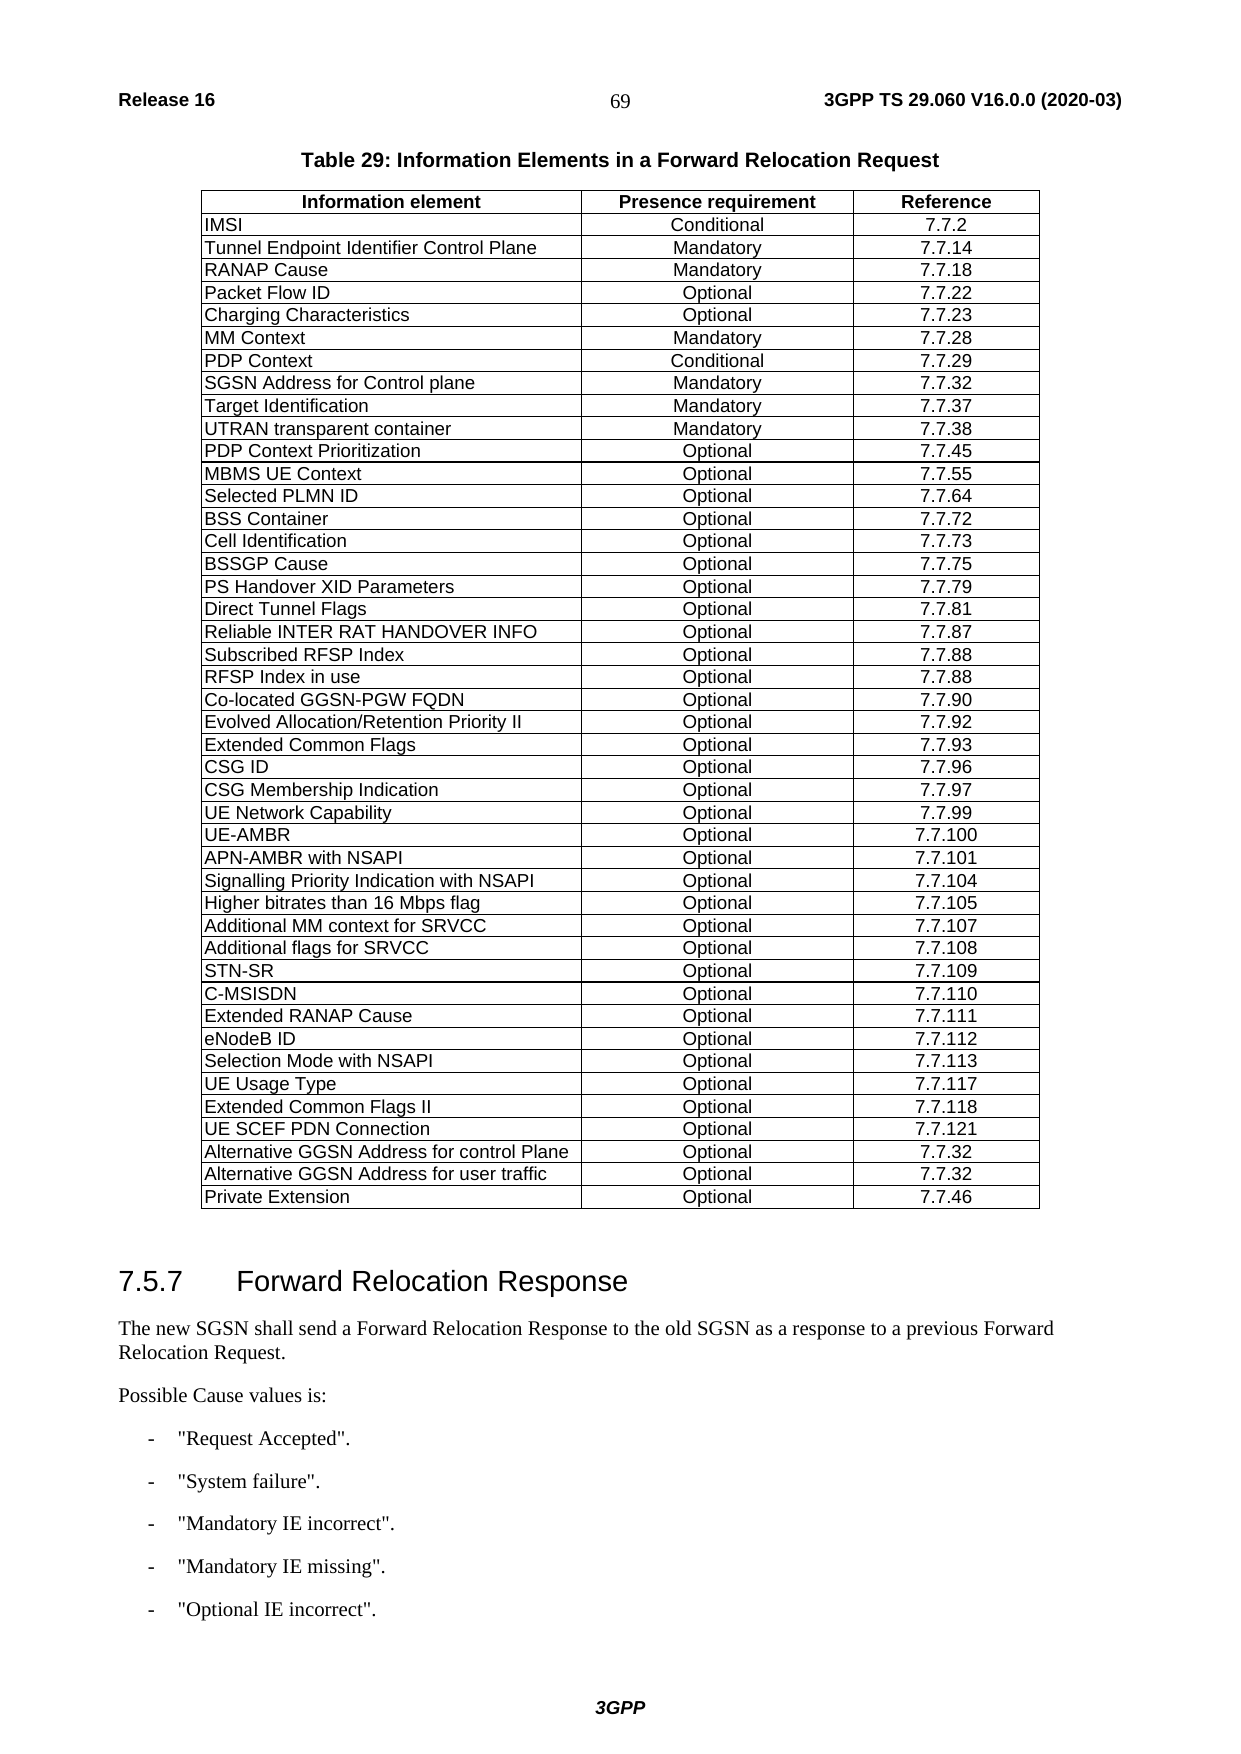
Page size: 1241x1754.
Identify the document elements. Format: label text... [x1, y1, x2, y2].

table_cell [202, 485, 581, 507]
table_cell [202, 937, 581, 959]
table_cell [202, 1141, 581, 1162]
text Table 29: Information Elements in a Forward Relocation Request [118, 147, 1122, 171]
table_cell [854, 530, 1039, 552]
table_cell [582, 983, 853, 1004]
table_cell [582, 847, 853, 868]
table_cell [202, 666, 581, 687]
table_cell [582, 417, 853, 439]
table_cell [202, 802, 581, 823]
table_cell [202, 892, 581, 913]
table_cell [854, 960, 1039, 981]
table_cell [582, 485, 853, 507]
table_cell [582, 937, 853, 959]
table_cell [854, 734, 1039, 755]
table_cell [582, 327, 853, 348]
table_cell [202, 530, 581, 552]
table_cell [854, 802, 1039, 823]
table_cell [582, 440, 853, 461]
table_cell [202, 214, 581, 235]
text - "Optional IE incorrect". [148, 1597, 1122, 1621]
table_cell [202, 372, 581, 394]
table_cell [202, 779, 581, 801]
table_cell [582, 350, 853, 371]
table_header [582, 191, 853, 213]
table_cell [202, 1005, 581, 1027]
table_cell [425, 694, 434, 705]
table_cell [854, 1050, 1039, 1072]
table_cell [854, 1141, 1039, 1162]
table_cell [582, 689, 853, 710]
subtitle 7.5.7 Forward Relocation Response [118, 1264, 1122, 1297]
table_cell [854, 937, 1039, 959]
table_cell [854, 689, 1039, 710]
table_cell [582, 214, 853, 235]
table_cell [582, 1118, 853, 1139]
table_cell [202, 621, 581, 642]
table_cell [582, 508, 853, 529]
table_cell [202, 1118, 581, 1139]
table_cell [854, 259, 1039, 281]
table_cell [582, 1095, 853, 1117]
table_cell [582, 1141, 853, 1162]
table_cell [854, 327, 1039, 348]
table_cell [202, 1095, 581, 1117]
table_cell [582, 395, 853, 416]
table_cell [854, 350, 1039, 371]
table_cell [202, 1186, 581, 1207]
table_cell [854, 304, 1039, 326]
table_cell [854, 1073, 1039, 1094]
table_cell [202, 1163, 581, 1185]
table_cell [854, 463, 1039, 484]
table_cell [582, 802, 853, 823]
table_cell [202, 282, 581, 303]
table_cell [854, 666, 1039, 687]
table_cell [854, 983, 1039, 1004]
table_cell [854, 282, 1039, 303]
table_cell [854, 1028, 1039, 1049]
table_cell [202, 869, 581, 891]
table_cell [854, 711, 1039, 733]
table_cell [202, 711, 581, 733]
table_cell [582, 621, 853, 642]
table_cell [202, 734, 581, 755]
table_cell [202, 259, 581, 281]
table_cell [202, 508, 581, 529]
text The new SGSN shall send a Forward Relocation Response to the old SGSN as a response to a previous Forward Relocation Request. [118, 1316, 1122, 1364]
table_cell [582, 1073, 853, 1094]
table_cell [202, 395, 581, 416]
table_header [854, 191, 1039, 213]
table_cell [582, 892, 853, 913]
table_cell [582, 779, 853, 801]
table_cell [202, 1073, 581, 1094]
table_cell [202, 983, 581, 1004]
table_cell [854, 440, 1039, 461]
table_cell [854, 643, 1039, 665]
text - "System failure". [148, 1468, 1122, 1493]
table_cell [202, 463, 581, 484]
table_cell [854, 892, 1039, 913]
text - "Mandatory IE missing". [148, 1554, 1122, 1578]
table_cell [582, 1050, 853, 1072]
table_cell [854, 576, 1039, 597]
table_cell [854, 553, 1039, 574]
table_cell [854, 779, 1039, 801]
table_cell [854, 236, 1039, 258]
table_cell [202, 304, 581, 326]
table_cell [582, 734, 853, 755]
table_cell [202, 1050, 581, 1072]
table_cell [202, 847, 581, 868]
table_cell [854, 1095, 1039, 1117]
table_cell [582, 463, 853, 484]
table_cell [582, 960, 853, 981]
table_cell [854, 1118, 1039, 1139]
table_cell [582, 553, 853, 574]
text Possible Cause values is: [118, 1383, 1122, 1407]
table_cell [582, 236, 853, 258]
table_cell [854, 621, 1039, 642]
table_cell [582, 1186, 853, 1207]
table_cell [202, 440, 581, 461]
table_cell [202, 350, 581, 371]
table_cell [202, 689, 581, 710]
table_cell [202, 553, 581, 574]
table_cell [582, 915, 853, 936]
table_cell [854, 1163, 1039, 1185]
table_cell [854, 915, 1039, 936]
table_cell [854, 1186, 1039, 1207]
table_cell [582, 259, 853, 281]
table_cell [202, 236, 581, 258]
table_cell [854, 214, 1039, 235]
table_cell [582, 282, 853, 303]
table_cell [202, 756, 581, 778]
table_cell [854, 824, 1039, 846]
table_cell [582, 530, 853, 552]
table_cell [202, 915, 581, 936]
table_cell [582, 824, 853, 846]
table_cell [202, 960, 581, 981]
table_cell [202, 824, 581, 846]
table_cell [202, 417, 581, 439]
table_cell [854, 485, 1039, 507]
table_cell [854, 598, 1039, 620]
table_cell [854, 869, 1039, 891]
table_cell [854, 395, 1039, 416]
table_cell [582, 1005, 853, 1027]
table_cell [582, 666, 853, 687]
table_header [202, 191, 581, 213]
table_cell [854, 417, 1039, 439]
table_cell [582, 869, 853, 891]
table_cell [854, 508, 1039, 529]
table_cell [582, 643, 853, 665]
text - "Mandatory IE incorrect". [148, 1511, 1122, 1535]
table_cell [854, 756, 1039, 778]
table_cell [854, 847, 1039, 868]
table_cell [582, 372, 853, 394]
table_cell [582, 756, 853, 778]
text - "Request Accepted". [148, 1426, 1122, 1450]
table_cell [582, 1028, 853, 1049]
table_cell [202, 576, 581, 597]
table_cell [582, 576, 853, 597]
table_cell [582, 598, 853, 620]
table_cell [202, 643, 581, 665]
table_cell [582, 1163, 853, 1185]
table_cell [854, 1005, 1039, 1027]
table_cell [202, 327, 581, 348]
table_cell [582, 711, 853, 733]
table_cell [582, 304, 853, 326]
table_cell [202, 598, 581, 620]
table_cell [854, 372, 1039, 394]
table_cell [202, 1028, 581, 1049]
